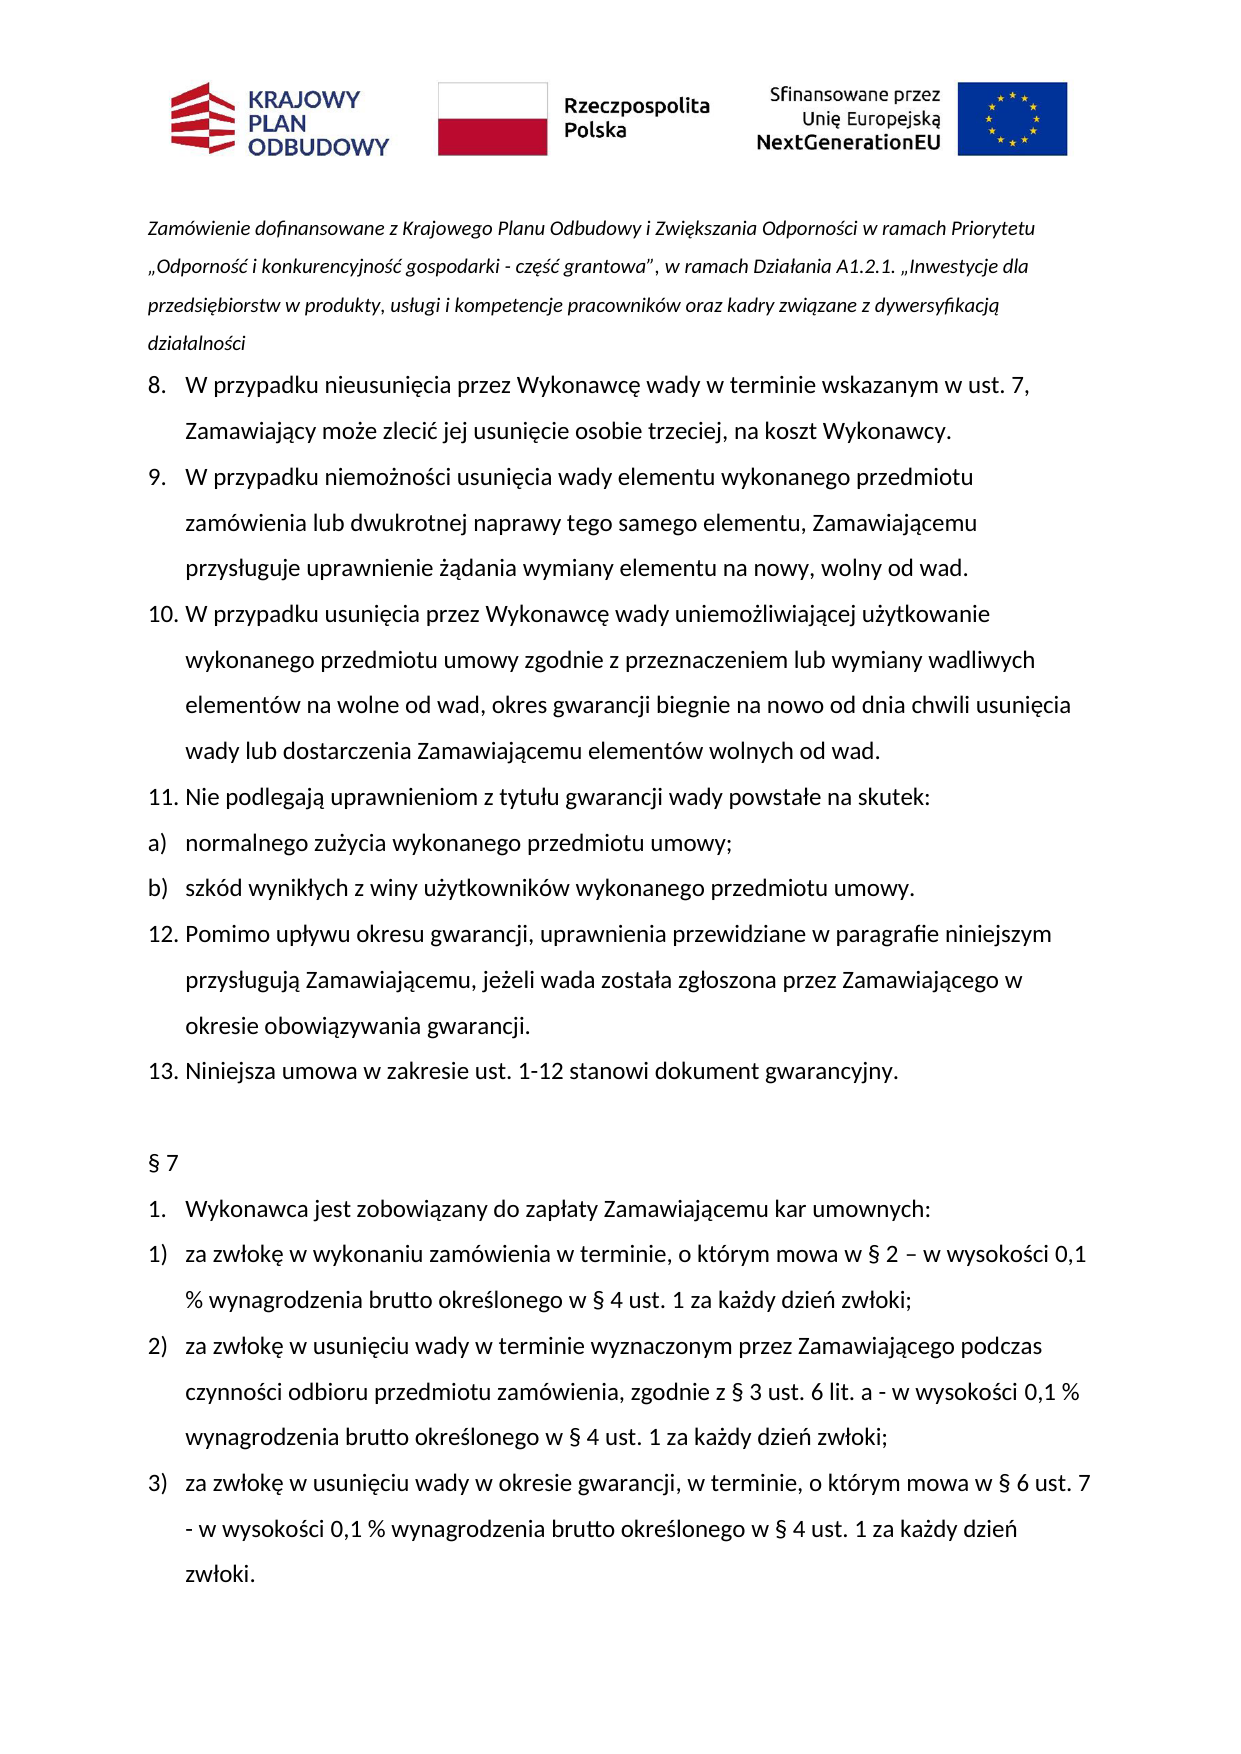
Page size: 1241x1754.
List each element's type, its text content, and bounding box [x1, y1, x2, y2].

list Niniejsza umowa w zakresie ust. 1-12 stanowi dokument gwarancyjny. [148, 1056, 1093, 1086]
list szkód wynikłych z winy użytkowników wykonanego przedmiotu umowy. [148, 873, 1093, 903]
list Pomimo upływu okresu gwarancji, uprawnienia przewidziane w paragrafie niniejszym przysługują Zamawiającemu, jeżeli wada została zgłoszona przez Zamawiającego w okresie obowiązywania gwarancji. [148, 918, 1093, 1040]
list W przypadku niemożności usunięcia wady elementu wykonanego przedmiotu zamówienia lub dwukrotnej naprawy tego samego elementu, Zamawiającemu przysługuje uprawnienie żądania wymiany elementu na nowy, wolny od wad. [148, 461, 1093, 583]
list Wykonawca jest zobowiązany do zapłaty Zamawiającemu kar umownych: [148, 1193, 1093, 1223]
picture [147, 58, 1093, 180]
list normalnego zużycia wykonanego przedmiotu umowy; [148, 827, 1093, 857]
list Nie podlegają uprawnieniom z tytułu gwarancji wady powstałe na skutek: [148, 781, 1093, 812]
list W przypadku usunięcia przez Wykonawcę wady uniemożliwiającej użytkowanie wykonanego przedmiotu umowy zgodnie z przeznaczeniem lub wymiany wadliwych elementów na wolne od wad, okres gwarancji biegnie na nowo od dnia chwili usunięcia wady lub dostarczenia Zamawiającemu elementów wolnych od wad. [148, 598, 1093, 766]
list za zwłokę w usunięciu wady w terminie wyznaczonym przez Zamawiającego podczas czynności odbioru przedmiotu zamówienia, zgodnie z § 3 ust. 6 lit. a - w wysokości 0,1 % wynagrodzenia brutto określonego w § 4 ust. 1 za każdy dzień zwłoki; [148, 1330, 1092, 1452]
list W przypadku nieusunięcia przez Wykonawcę wady w terminie wskazanym w ust. 7, Zamawiający może zlecić jej usunięcie osobie trzeciej, na koszt Wykonawcy. [148, 369, 1093, 446]
text § 7 [148, 1147, 1093, 1177]
list za zwłokę w usunięciu wady w okresie gwarancji, w terminie, o którym mowa w § 6 ust. 7 - w wysokości 0,1 % wynagrodzenia brutto określonego w § 4 ust. 1 za każdy dzień zwłoki. [148, 1467, 1092, 1589]
list za zwłokę w wykonaniu zamówienia w terminie, o którym mowa w § 2 – w wysokości 0,1 % wynagrodzenia brutto określonego w § 4 ust. 1 za każdy dzień zwłoki; [148, 1238, 1092, 1315]
